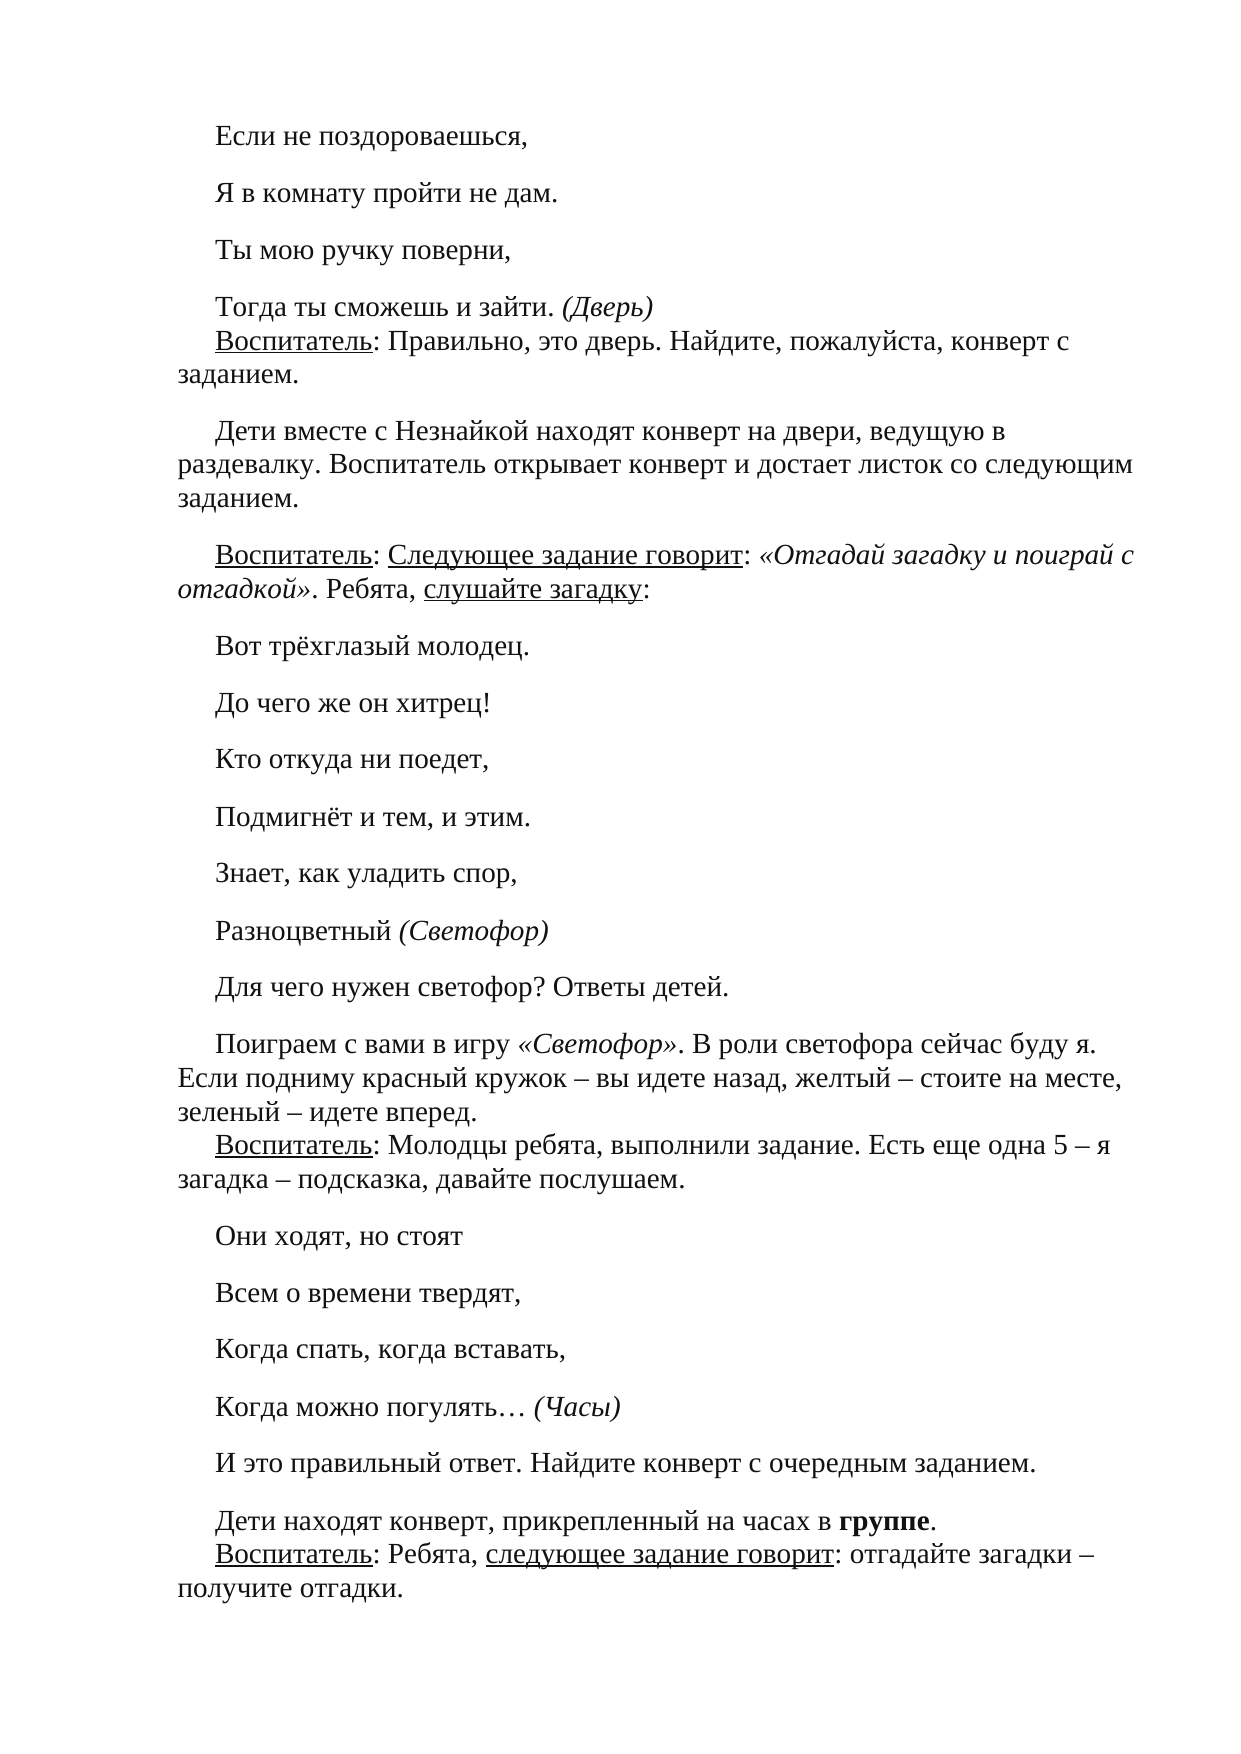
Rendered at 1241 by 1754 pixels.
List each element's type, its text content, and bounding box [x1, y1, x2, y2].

text Они ходят, но стоят [177, 1218, 1152, 1251]
text Поиграем с вами в игру «Светофор». В роли светофора сейчас буду я. Если подниму красный кружок – вы идете назад, желтый – стоите на месте, зеленый – идете вперед. [177, 1027, 1152, 1127]
text Воспитатель: Ребята, следующее задание говорит: отгадайте загадки – получите отгадки. [177, 1536, 1152, 1603]
text Всем о времени твердят, [177, 1275, 1152, 1308]
text Воспитатель: Молодцы ребята, выполнили задание. Есть еще одна 5 – я загадка – подсказка, давайте послушаем. [177, 1127, 1152, 1194]
text Если не поздороваешься, [177, 118, 1152, 152]
text Ты мою ручку поверни, [177, 232, 1152, 266]
text И это правильный ответ. Найдите конверт с очередным заданием. [177, 1446, 1152, 1479]
text Кто откуда ни поедет, [177, 742, 1152, 775]
text Разноцветный (Светофор) [177, 913, 1152, 946]
text Знает, как уладить спор, [177, 856, 1152, 889]
text Когда можно погулять… (Часы) [177, 1389, 1152, 1422]
text Воспитатель: Правильно, это дверь. Найдите, пожалуйста, конверт с заданием. [177, 323, 1152, 390]
text Вот трёхглазый молодец. [177, 628, 1152, 661]
text Тогда ты сможешь и зайти. (Дверь) [177, 289, 1152, 323]
text Подмигнёт и тем, и этим. [177, 799, 1152, 832]
text Для чего нужен светофор? Ответы детей. [177, 969, 1152, 1003]
text Дети находят конверт, прикрепленный на часах в группе. [177, 1503, 1152, 1536]
text Когда спать, когда вставать, [177, 1332, 1152, 1365]
text Дети вместе с Незнайкой находят конверт на двери, ведущую в раздевалку. Воспитатель открывает конверт и достает листок со следующим заданием. [177, 413, 1152, 514]
text До чего же он хитрец! [177, 685, 1152, 718]
text Я в комнату пройти не дам. [177, 175, 1152, 209]
text Воспитатель: Следующее задание говорит: «Отгадай загадку и поиграй с отгадкой». Ребята, слушайте загадку: [177, 537, 1152, 604]
